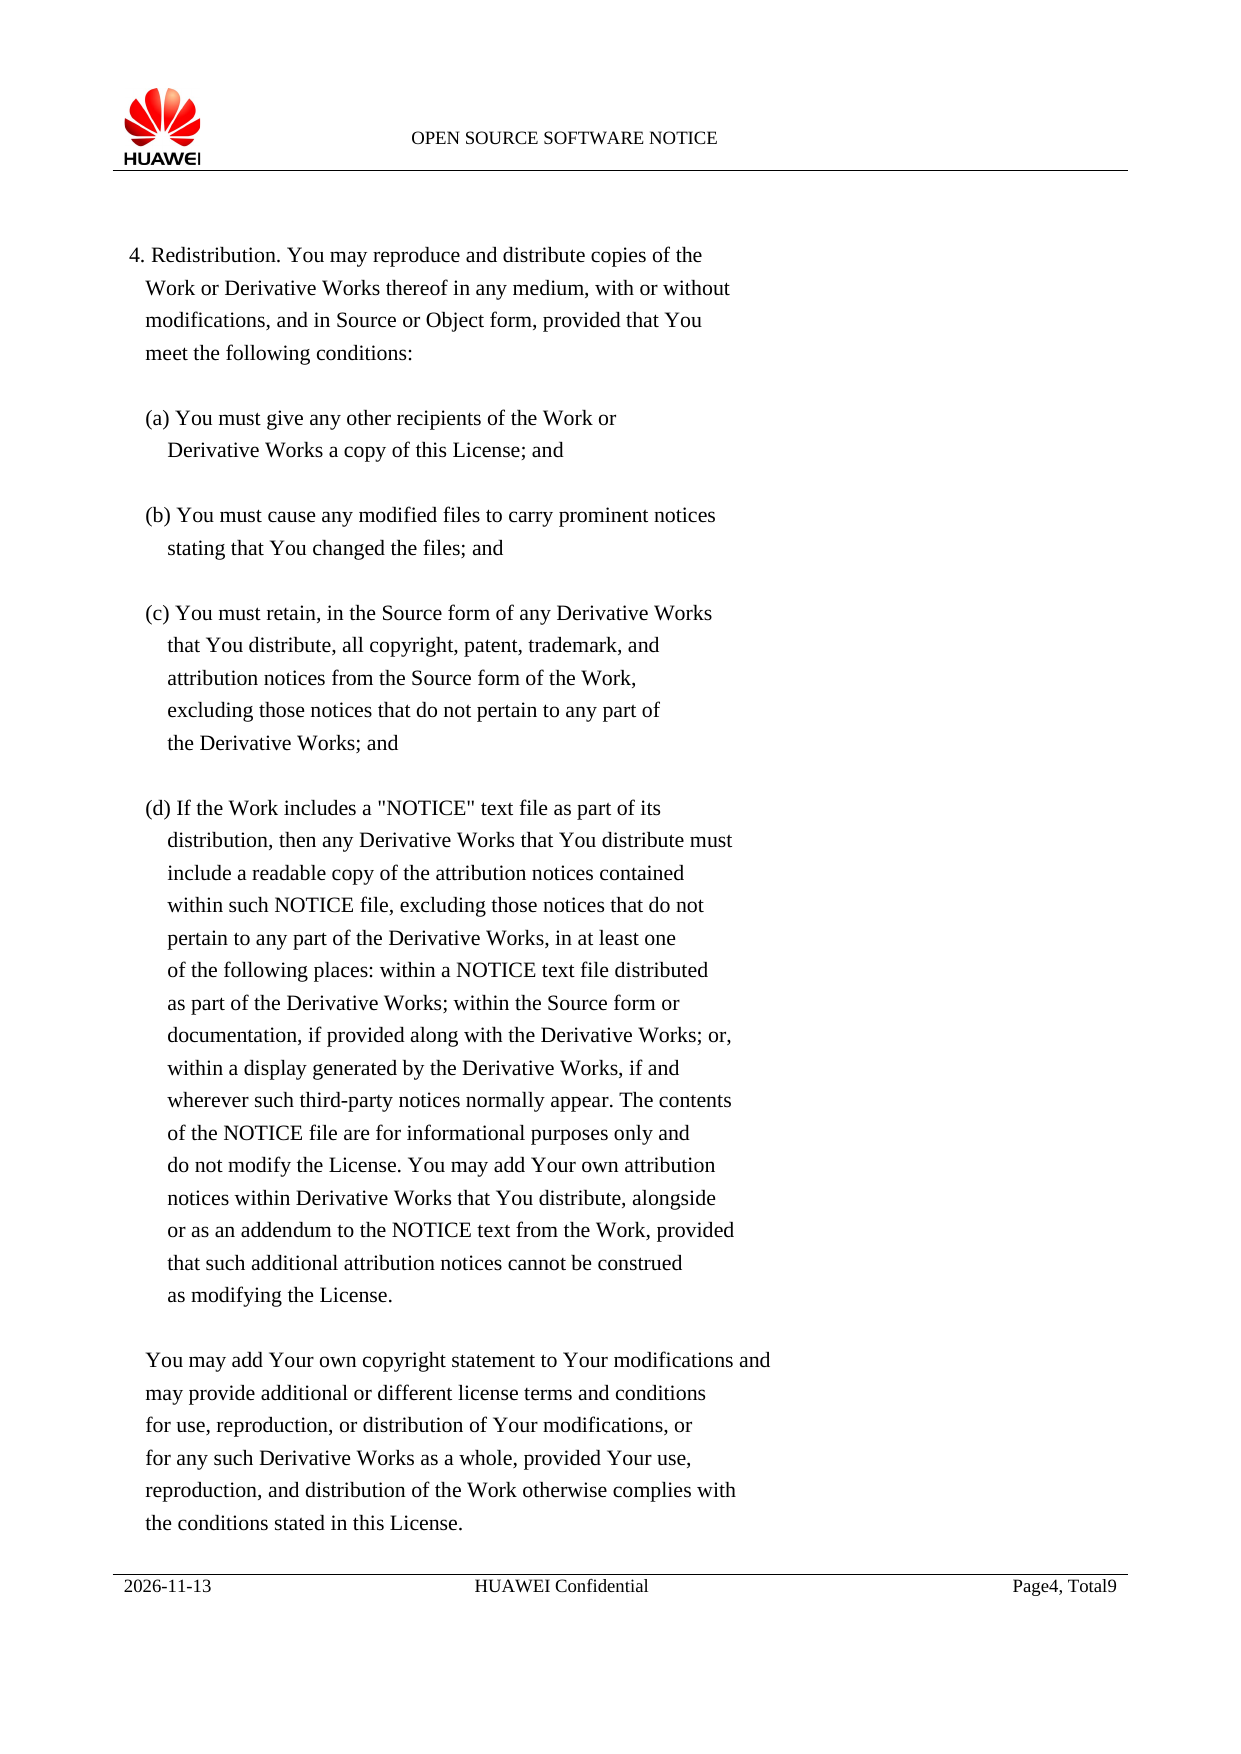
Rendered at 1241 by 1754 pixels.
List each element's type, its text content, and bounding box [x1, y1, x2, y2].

picture [124, 88, 201, 165]
